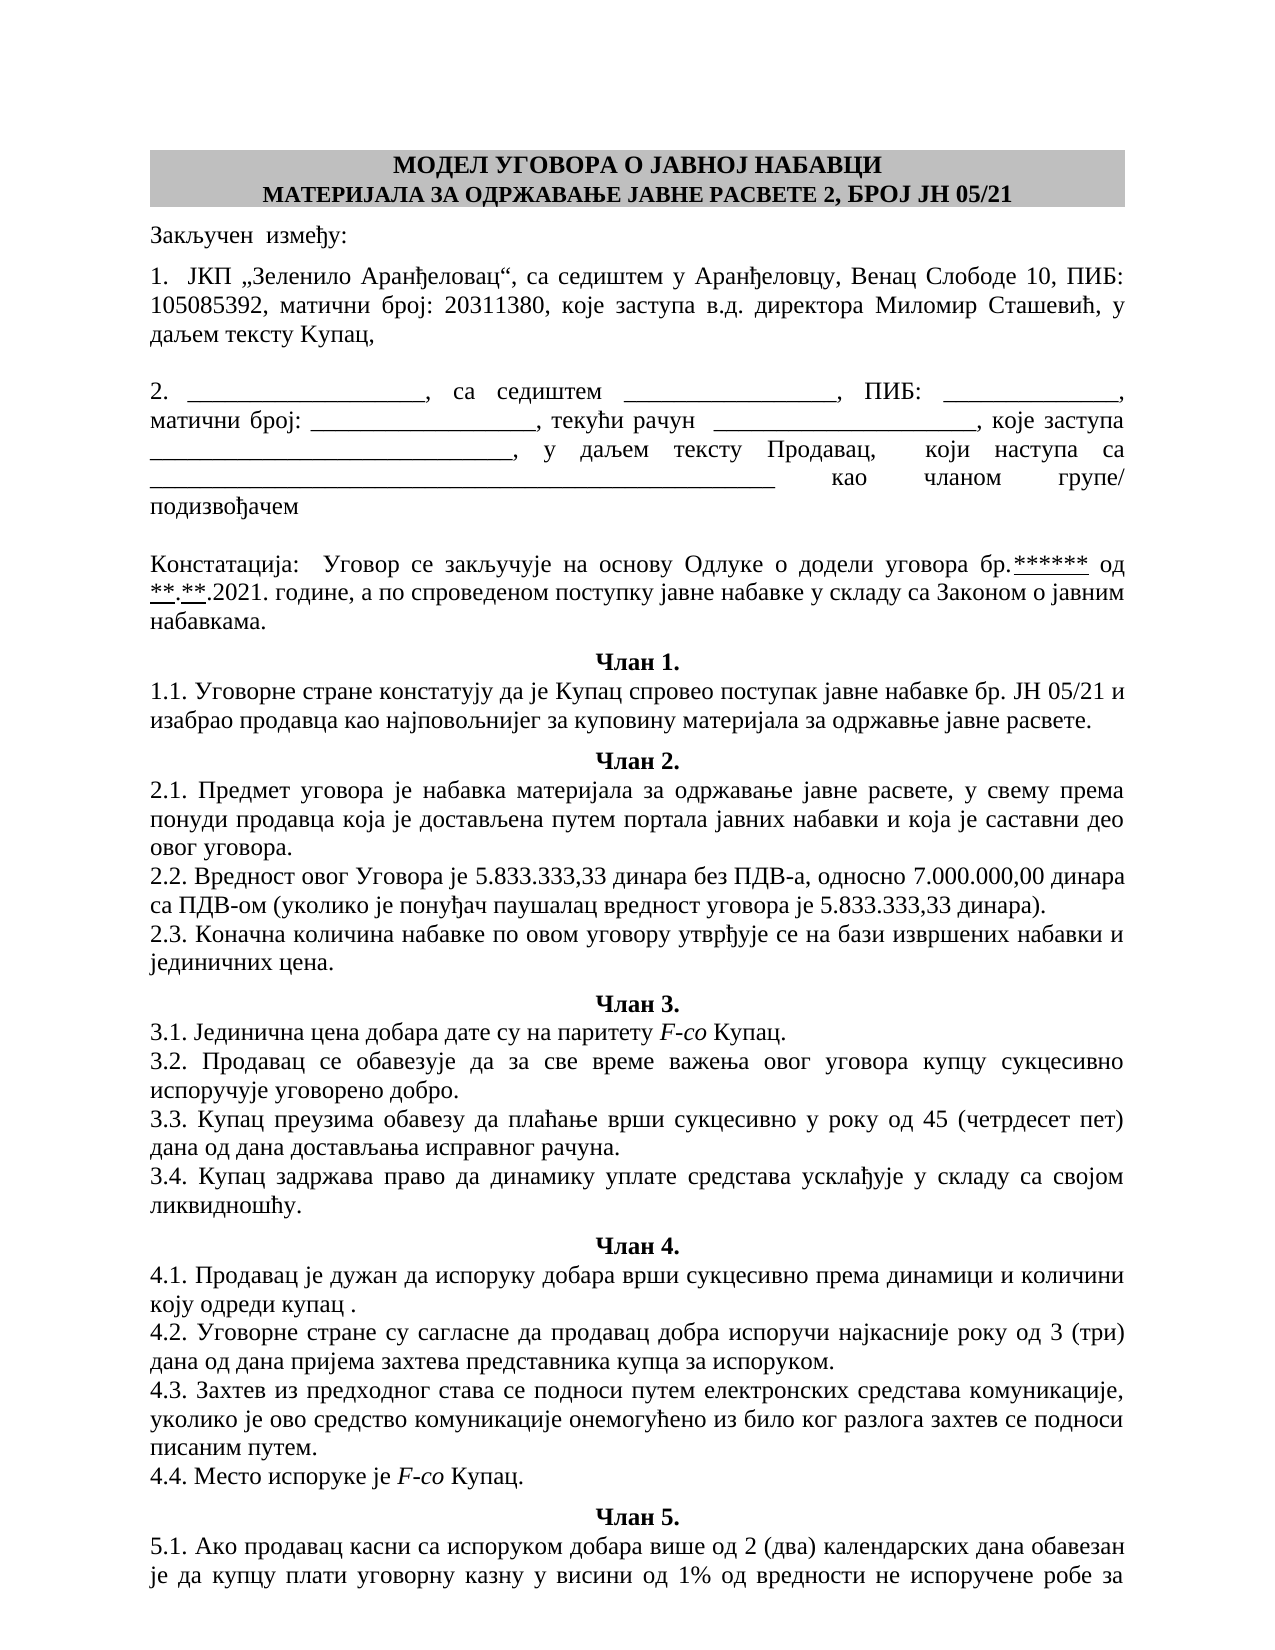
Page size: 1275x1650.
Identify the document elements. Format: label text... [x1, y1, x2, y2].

text 4.3. Захтев из предходног става се подноси путем електронских средстава комуникације, уколико је ово средство комуникације онемогућено из било ког разлога захтев се подноси писаним путем. [150, 1375, 1125, 1461]
text Констатација: Уговор се закључује на основу Одлуке о додели уговора бр.****** од **.**.2021. године, а по спроведеном поступку јавне набавке у складу са Законом о јавним набавкама. [150, 549, 1125, 635]
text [150, 1531, 1125, 1589]
text 4.2. Уговорне стране су сагласне да продавац добра испоручи најкасније року од 3 (три) дана од дана пријема захтева представника купца за испоруком. [150, 1317, 1125, 1375]
text Члан 3. [150, 989, 1125, 1017]
text Члан 1. [150, 647, 1125, 676]
text 1.1. Уговорне стране констатују да је Купац спровео поступак јавне набавке бр. ЈН 05/21 и изабрао продавца као најповољнијег за куповину материјала за одржавње јавне расвете. [150, 676, 1125, 734]
text 2.3. Коначна количина набавке по овом уговору утврђује се на бази извршених набавки и јединичних цена. [150, 919, 1125, 976]
text Члан 5. [150, 1502, 1125, 1531]
text Закључен између: [150, 220, 1125, 249]
text Члан 4. [150, 1231, 1125, 1260]
list ___________________, са седиштем _________________, ПИБ: ______________, матични број: __________________, текући рачун _____________________, које заступа _____________________________, у даљем тексту Продавац, који наступа са __________________________________________________ као чланом групе/ подизвођачем [150, 376, 1125, 520]
text 4.4. Место испоруке је F-co Купац. [150, 1461, 1125, 1490]
text 3.4. Купац задржава право да динамику уплате средстава усклађује у складу са својом ликвидношћу. [150, 1161, 1125, 1219]
text 4.1. Продавац је дужан да испоруку добара врши сукцесивно према динамици и количини коју одреди купац . [150, 1260, 1125, 1317]
list ЈКП „Зеленило Аранђеловац“, са седиштем у Аранђеловцу, Венац Слободе 10, ПИБ: 105085392, матични број: 20311380, које заступа в.д. директора Миломир Сташевић, у даљем тексту Kупац, [150, 261, 1125, 347]
text 3.3. Купац преузима обавезу да плаћање врши сукцесивно у року од 45 (четрдесет пет) дана од дана достављања исправног рачуна. [150, 1104, 1125, 1161]
text Члан 2. [150, 746, 1125, 775]
text МАТЕРИЈАЛА ЗА ОДРЖАВАЊЕ ЈАВНЕ РАСВЕТЕ 2, БРОЈ ЈН 05/21 [150, 179, 1125, 207]
text 3.2. Продавац се обавезује да за све време важења овог уговора купцу сукцесивно испоручује уговорено добро. [150, 1046, 1125, 1104]
text 2.1. Предмет уговора је набавка материјала за одржавање јавне расвете, у свему према понуди продавца која је достављена путем портала јавних набавки и која је саставни део овог уговора. [150, 775, 1125, 861]
text МОДЕЛ УГОВОРА О ЈАВНОЈ НАБАВЦИ [150, 150, 1125, 179]
text 3.1. Јединична цена добара дате су на паритету F-co Купац. [150, 1017, 1125, 1046]
text 2.2. Вредност овог Уговора је 5.833.333,33 динара без ПДВ-а, односно 7.000.000,00 динара са ПДВ-ом (уколико је понуђач паушалац вредност уговора је 5.833.333,33 динара). [150, 861, 1125, 919]
